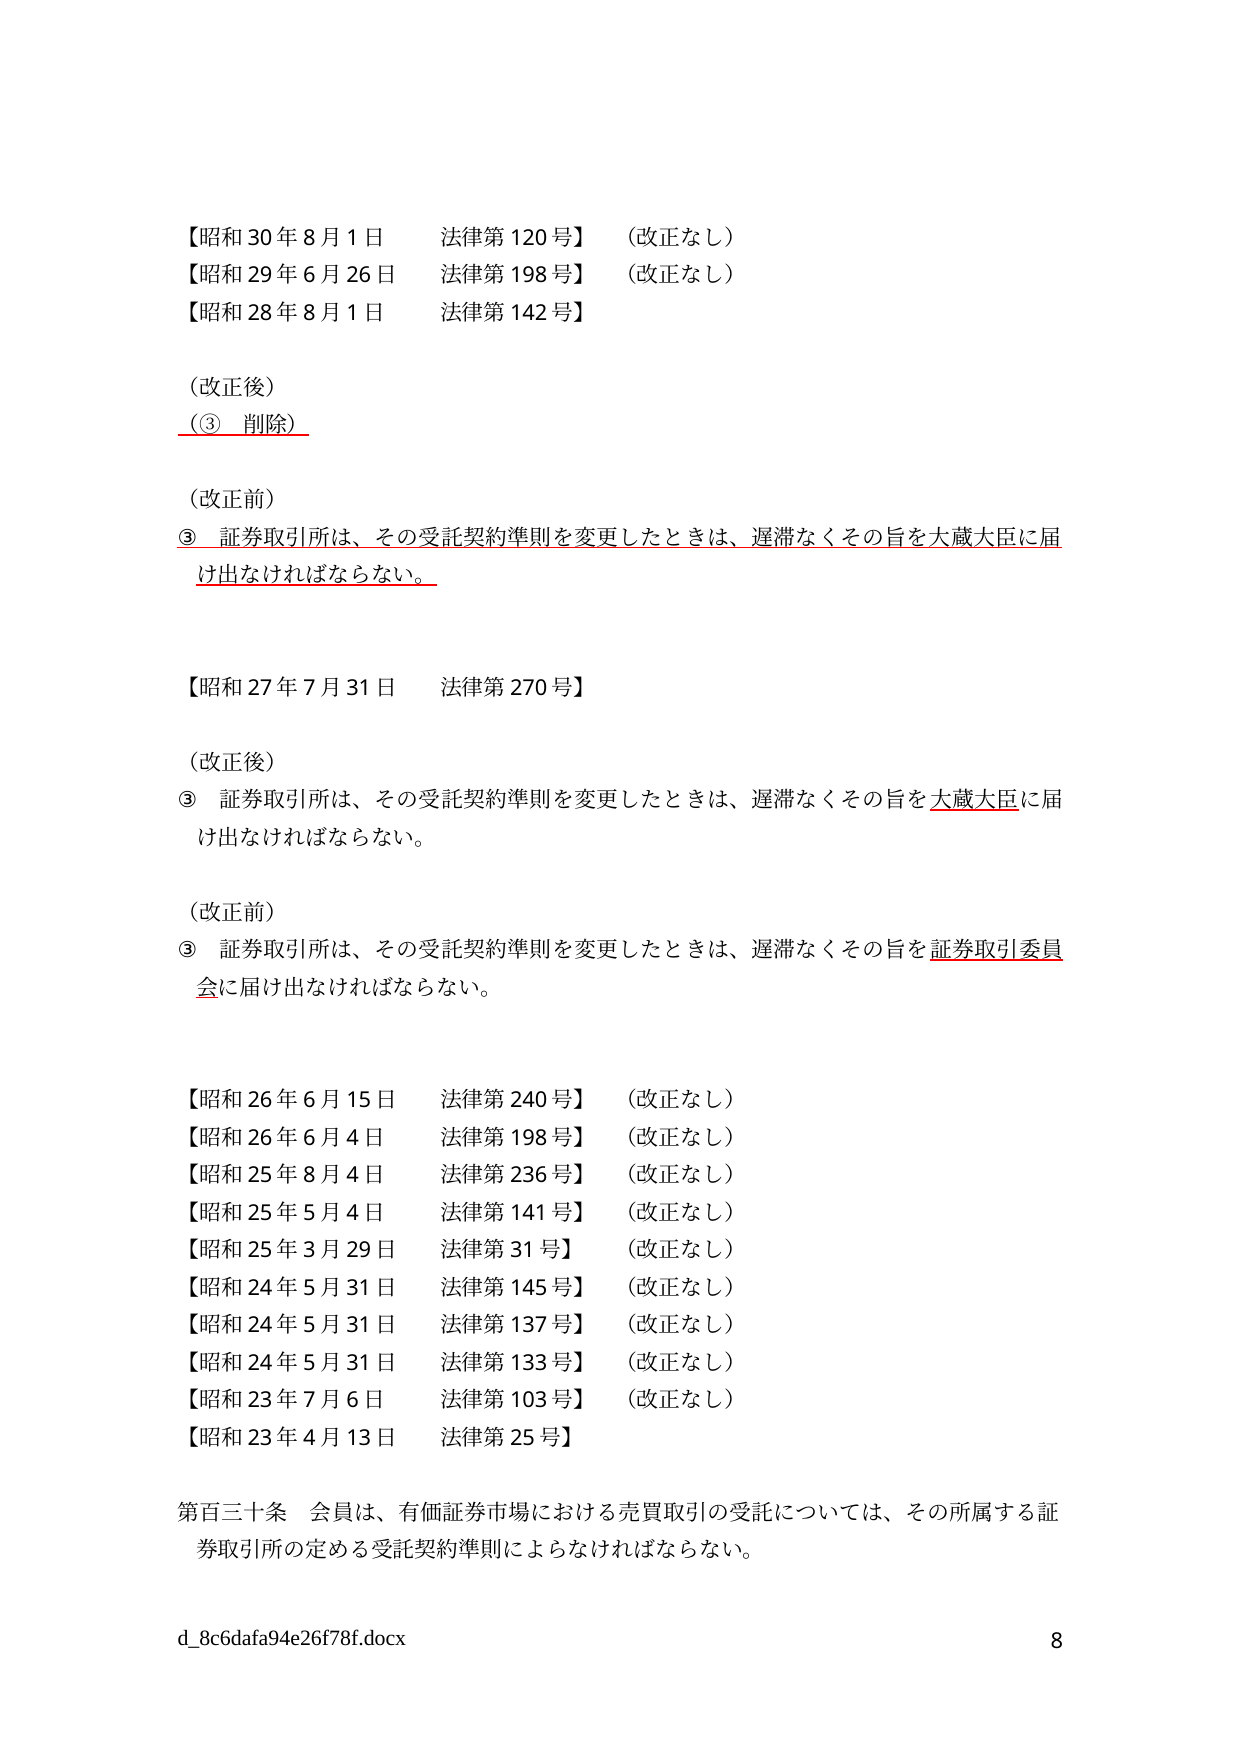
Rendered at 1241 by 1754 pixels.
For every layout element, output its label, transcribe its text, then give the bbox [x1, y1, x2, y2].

text （改正後） [177, 367, 1063, 404]
text 【昭和28年8月1日 法律第142号】 [177, 292, 1063, 329]
text （改正前） [177, 479, 1063, 517]
text （③ 削除） [177, 404, 1063, 442]
text 【昭和24年5月31日 法律第133号】 （改正なし） [177, 1342, 1063, 1379]
text 【昭和24年5月31日 法律第145号】 （改正なし） [177, 1267, 1063, 1304]
text ③ 証券取引所は、その受託契約準則を変更したときは、遅滞なくその旨を大蔵大臣に届け出なければならない。 [177, 779, 1063, 854]
text 第百三十条 会員は、有価証券市場における売買取引の受託については、その所属する証券取引所の定める受託契約準則によらなければならない。 [177, 1492, 1063, 1567]
text 【昭和25年3月29日 法律第31号】 （改正なし） [177, 1229, 1063, 1267]
text （改正前） [177, 892, 1063, 929]
text 【昭和30年8月1日 法律第120号】 （改正なし） [177, 217, 1063, 254]
text 【昭和26年6月4日 法律第198号】 （改正なし） [177, 1117, 1063, 1154]
text （改正後） [177, 742, 1063, 779]
text 【昭和23年7月6日 法律第103号】 （改正なし） [177, 1379, 1063, 1417]
text ③ 証券取引所は、その受託契約準則を変更したときは、遅滞なくその旨を証券取引委員会に届け出なければならない。 [177, 929, 1063, 1004]
text 【昭和27年7月31日 法律第270号】 [177, 667, 1063, 704]
text 【昭和25年5月4日 法律第141号】 （改正なし） [177, 1192, 1063, 1229]
text 【昭和23年4月13日 法律第25号】 [177, 1417, 1063, 1454]
text 【昭和26年6月15日 法律第240号】 （改正なし） [177, 1079, 1063, 1117]
text 【昭和24年5月31日 法律第137号】 （改正なし） [177, 1304, 1063, 1342]
text 【昭和25年8月4日 法律第236号】 （改正なし） [177, 1154, 1063, 1192]
text ③ 証券取引所は、その受託契約準則を変更したときは、遅滞なくその旨を大蔵大臣に届け出なければならない。 [177, 517, 1063, 592]
text 【昭和29年6月26日 法律第198号】 （改正なし） [177, 254, 1063, 292]
